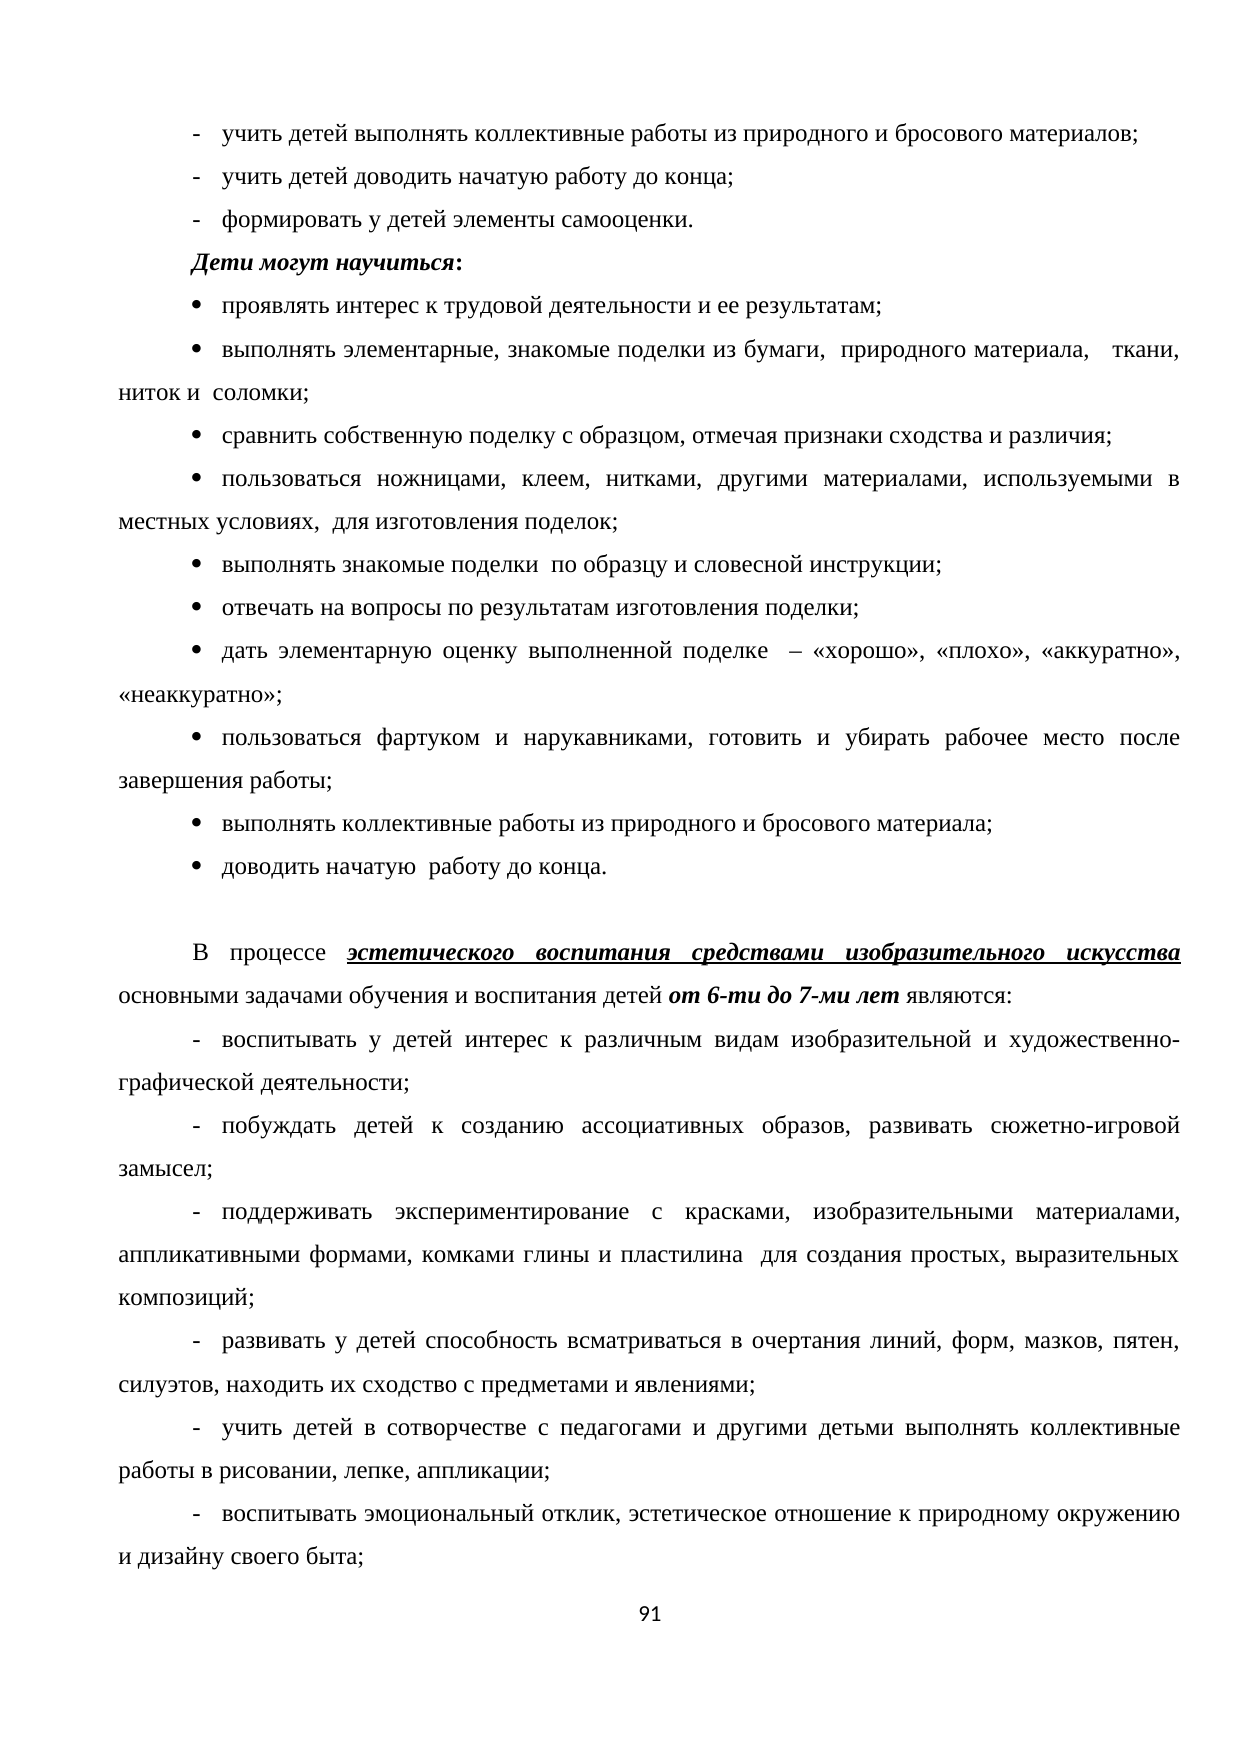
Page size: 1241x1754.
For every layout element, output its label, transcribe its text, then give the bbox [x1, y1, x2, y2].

list пользоваться фартуком и нарукавниками, готовить и убирать рабочее место после завершения работы; [118, 722, 1181, 794]
list дать элементарную оценку выполненной поделке – «хорошо», «плохо», «аккуратно», «неаккуратно»; [118, 636, 1181, 707]
list выполнять элементарные, знакомые поделки из бумаги, природного материала, ткани, ниток и соломки; [118, 334, 1181, 406]
list проявлять интерес к трудовой деятельности и ее результатам; [118, 291, 1181, 319]
text В процессе эстетического воспитания средствами изобразительного искусства основными задачами обучения и воспитания детей от 6-ти до 7-ми лет являются: [118, 937, 1181, 1009]
list формировать у детей элементы самооценки. [118, 204, 1181, 233]
list побуждать детей к созданию ассоциативных образов, развивать сюжетно-игровой замысел; [118, 1110, 1181, 1182]
list воспитывать у детей интерес к различным видам изобразительной и художественно-графической деятельности; [118, 1024, 1181, 1096]
list поддерживать экспериментирование с красками, изобразительными материалами, аппликативными формами, комками глины и пластилина для создания простых, выразительных композиций; [118, 1196, 1181, 1311]
list сравнить собственную поделку с образцом, отмечая признаки сходства и различия; [118, 420, 1181, 449]
list учить детей в сотворчестве с педагогами и другими детьми выполнять коллективные работы в рисовании, лепке, аппликации; [118, 1412, 1181, 1484]
list выполнять знакомые поделки по образцу и словесной инструкции; [118, 549, 1181, 578]
list учить детей доводить начатую работу до конца; [118, 161, 1181, 190]
list развивать у детей способность всматриваться в очертания линий, форм, мазков, пятен, силуэтов, находить их сходство с предметами и явлениями; [118, 1326, 1181, 1397]
list отвечать на вопросы по результатам изготовления поделки; [118, 592, 1181, 621]
list пользоваться ножницами, клеем, нитками, другими материалами, используемыми в местных условиях, для изготовления поделок; [118, 463, 1181, 535]
list воспитывать эмоциональный отклик, эстетическое отношение к природному окружению и дизайну своего быта; [118, 1498, 1181, 1570]
list выполнять коллективные работы из природного и бросового материала; [118, 808, 1181, 837]
list учить детей выполнять коллективные работы из природного и бросового материалов; [118, 118, 1181, 147]
list доводить начатую работу до конца. [118, 851, 1181, 880]
text Дети могут научиться: [118, 247, 1181, 276]
